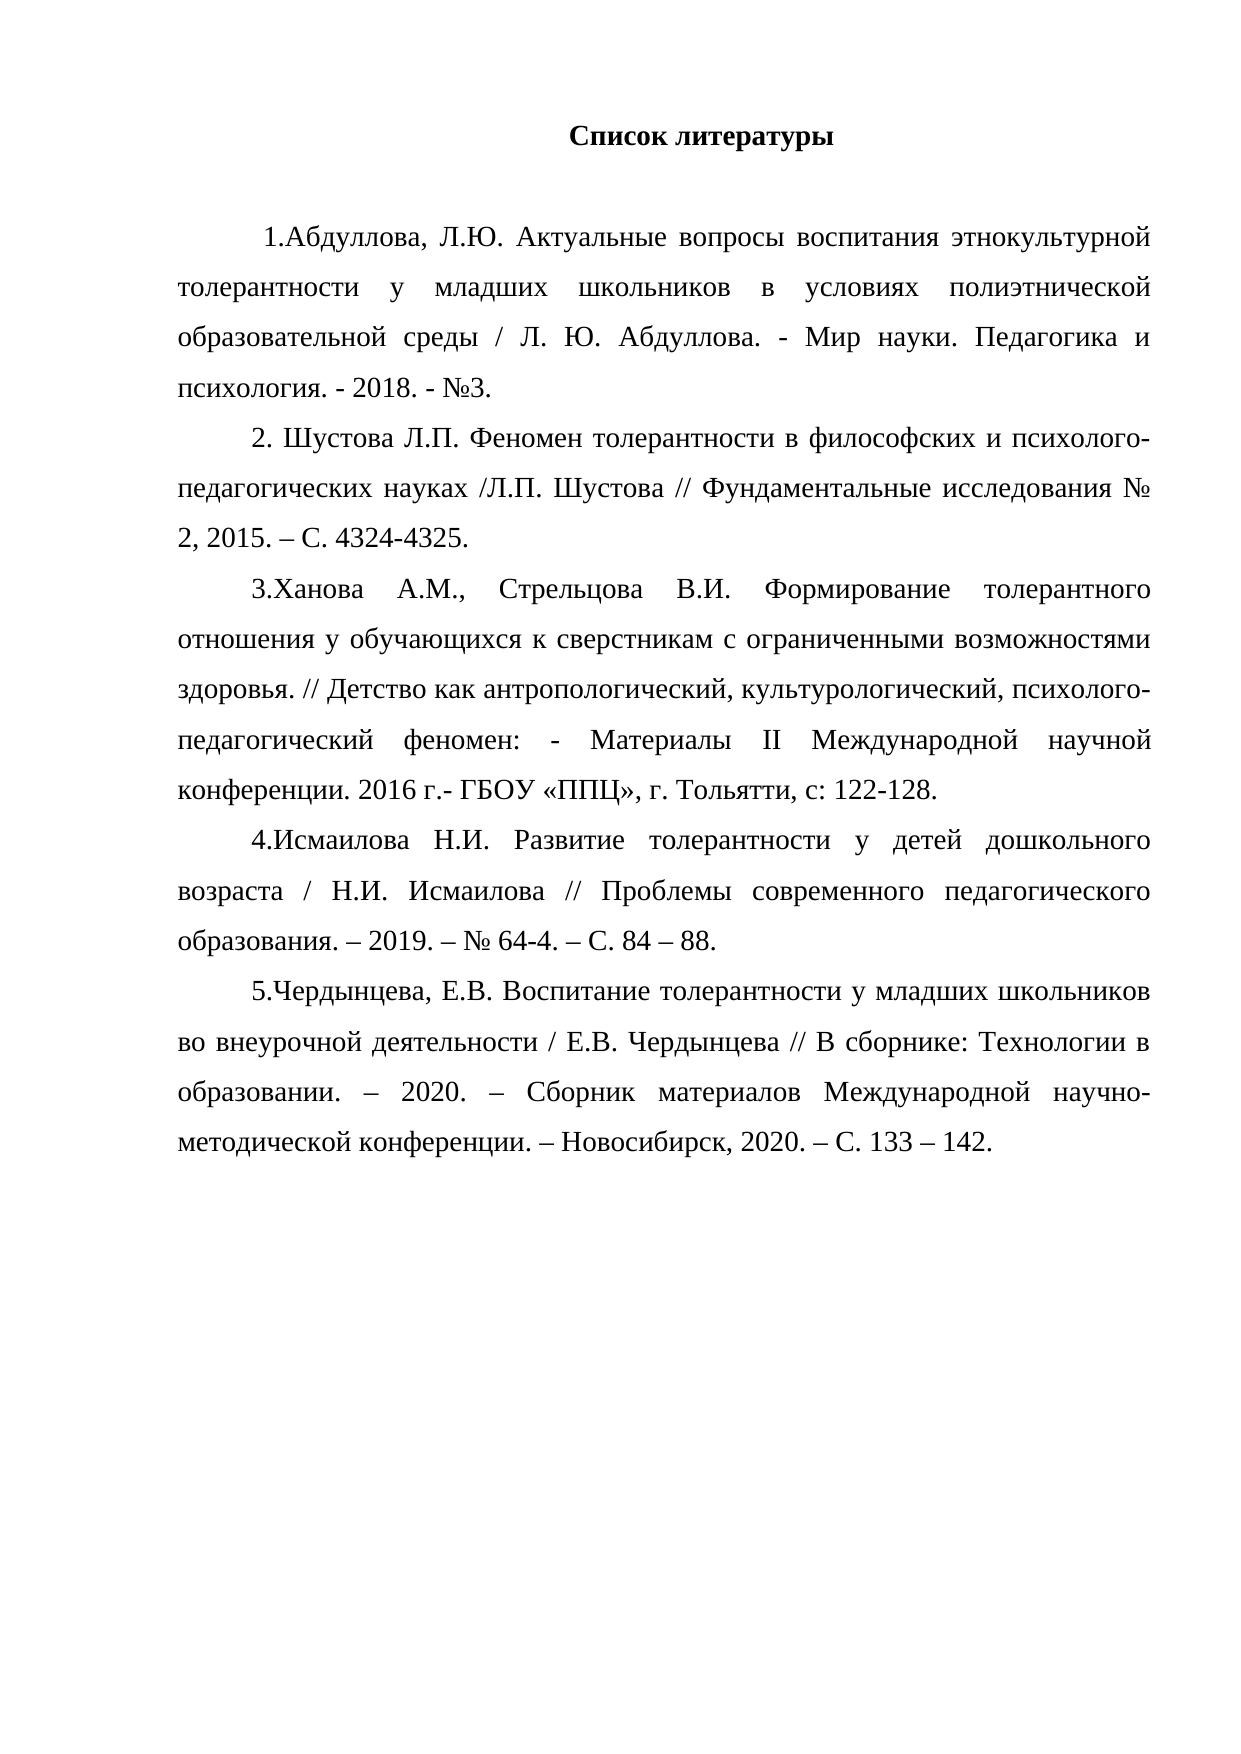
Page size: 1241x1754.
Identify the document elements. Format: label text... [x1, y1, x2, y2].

text 5.Чердынцева, Е.В. Воспитание толерантности у младших школьников во внеурочной деятельности / Е.В. Чердынцева // В сборнике: Технологии в образовании. – 2020. – Сборник материалов Международной научно-методической конференции. – Новосибирск, 2020. – С. 133 – 142. [177, 973, 1152, 1158]
text 2. Шустова Л.П. Феномен толерантности в философских и психолого-педагогических науках /Л.П. Шустова // Фундаментальные исследования № 2, 2015. – С. 4324-4325. [177, 420, 1152, 554]
text 4.Исмаилова Н.И. Развитие толерантности у детей дошкольного возраста / Н.И. Исмаилова // Проблемы современного педагогического образования. – 2019. – № 64-4. – С. 84 – 88. [177, 822, 1152, 957]
text 3.Ханова А.М., Стрельцова В.И. Формирование толерантного отношения у обучающихся к сверстникам с ограниченными возможностями здоровья. // Детство как антропологический, культурологический, психолого-педагогический феномен: - Материалы II Международной научной конференции. 2016 г.- ГБОУ «ППЦ», г. Тольятти, с: 122-128. [177, 571, 1152, 806]
text 1.Абдуллова, Л.Ю. Актуальные вопросы воспитания этнокультурной толерантности у младших школьников в условиях полиэтнической образовательной среды / Л. Ю. Абдуллова. - Мир науки. Педагогика и психология. - 2018. - №3. [177, 219, 1152, 403]
text Список литературы [177, 118, 1152, 152]
